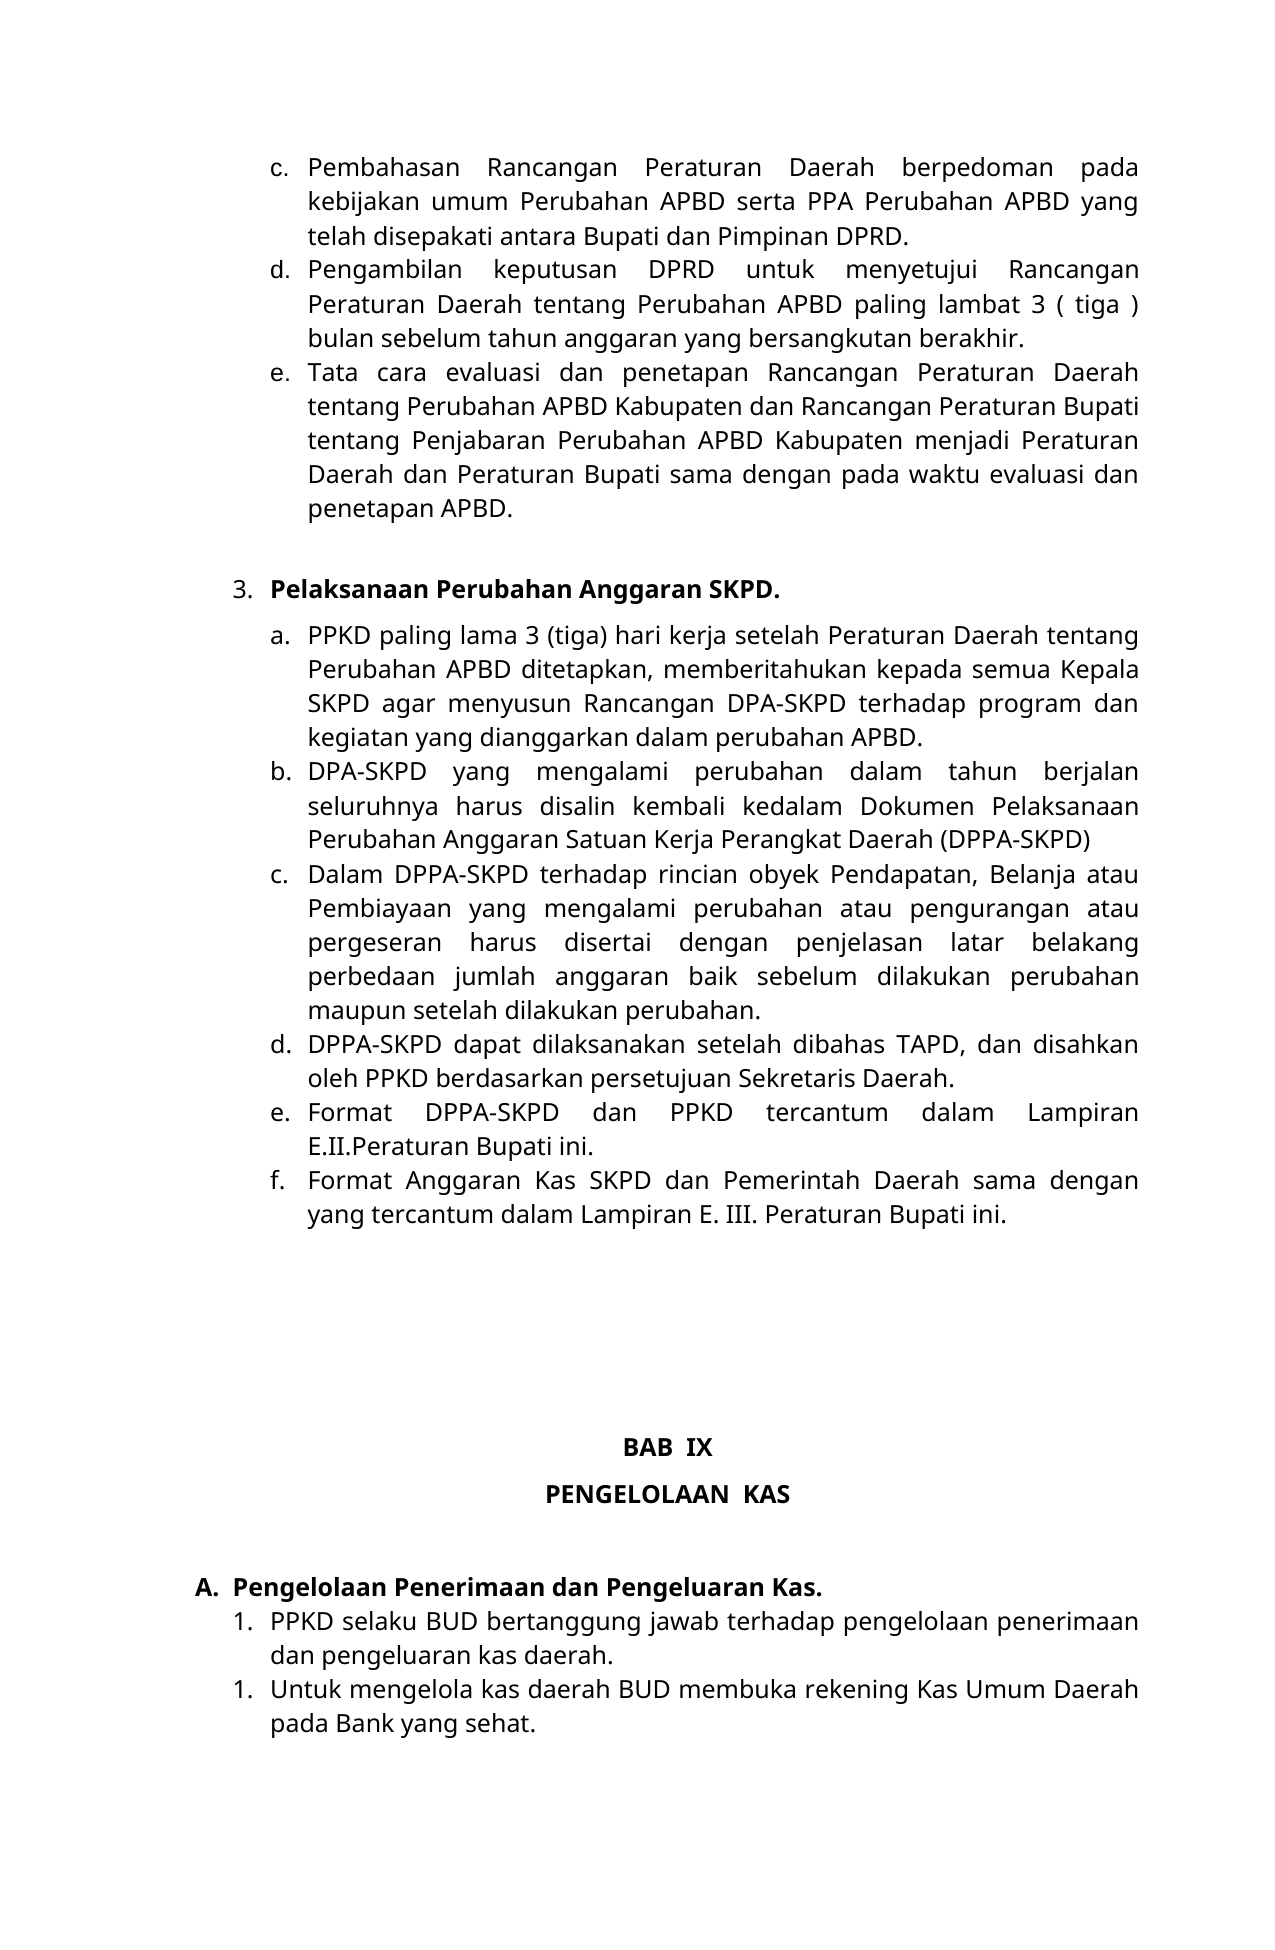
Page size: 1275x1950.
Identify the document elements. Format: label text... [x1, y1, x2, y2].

list Untuk mengelola kas daerah BUD membuka rekening Kas Umum Daerah pada Bank yang sehat. [232, 1672, 1140, 1740]
list Pembahasan Rancangan Peraturan Daerah berpedoman pada kebijakan umum Perubahan APBD serta PPA Perubahan APBD yang telah disepakati antara Bupati dan Pimpinan DPRD. [270, 150, 1140, 252]
list Pelaksanaan Perubahan Anggaran SKPD. [232, 571, 1140, 605]
list Pengelolaan Penerimaan dan Pengeluaran Kas. [195, 1569, 1140, 1603]
list Format DPPA-SKPD dan PPKD tercantum dalam Lampiran E.II.Peraturan Bupati ini. [270, 1095, 1140, 1163]
list Dalam DPPA-SKPD terhadap rincian obyek Pendapatan, Belanja atau Pembiayaan yang mengalami perubahan atau pengurangan atau pergeseran harus disertai dengan penjelasan latar belakang perbedaan jumlah anggaran baik sebelum dilakukan perubahan maupun setelah dilakukan perubahan. [270, 856, 1140, 1027]
list DPPA-SKPD dapat dilaksanakan setelah dibahas TAPD, dan disahkan oleh PPKD berdasarkan persetujuan Sekretaris Daerah. [270, 1027, 1140, 1095]
list Tata cara evaluasi dan penetapan Rancangan Peraturan Daerah tentang Perubahan APBD Kabupaten dan Rancangan Peraturan Bupati tentang Penjabaran Perubahan APBD Kabupaten menjadi Peraturan Daerah dan Peraturan Bupati sama dengan pada waktu evaluasi dan penetapan APBD. [270, 354, 1140, 525]
list Pengambilan keputusan DPRD untuk menyetujui Rancangan Peraturan Daerah tentang Perubahan APBD paling lambat 3 ( tiga ) bulan sebelum tahun anggaran yang bersangkutan berakhir. [270, 252, 1140, 354]
text PENGELOLAAN KAS [195, 1476, 1140, 1510]
list PPKD selaku BUD bertanggung jawab terhadap pengelolaan penerimaan dan pengeluaran kas daerah. [232, 1603, 1140, 1672]
list DPA-SKPD yang mengalami perubahan dalam tahun berjalan seluruhnya harus disalin kembali kedalam Dokumen Pelaksanaan Perubahan Anggaran Satuan Kerja Perangkat Daerah (DPPA-SKPD) [270, 754, 1140, 856]
text BAB IX [195, 1430, 1140, 1464]
list PPKD paling lama 3 (tiga) hari kerja setelah Peraturan Daerah tentang Perubahan APBD ditetapkan, memberitahukan kepada semua Kepala SKPD agar menyusun Rancangan DPA-SKPD terhadap program dan kegiatan yang dianggarkan dalam perubahan APBD. [270, 618, 1140, 754]
list Format Anggaran Kas SKPD dan Pemerintah Daerah sama dengan yang tercantum dalam Lampiran E. III. Peraturan Bupati ini. [270, 1163, 1140, 1231]
